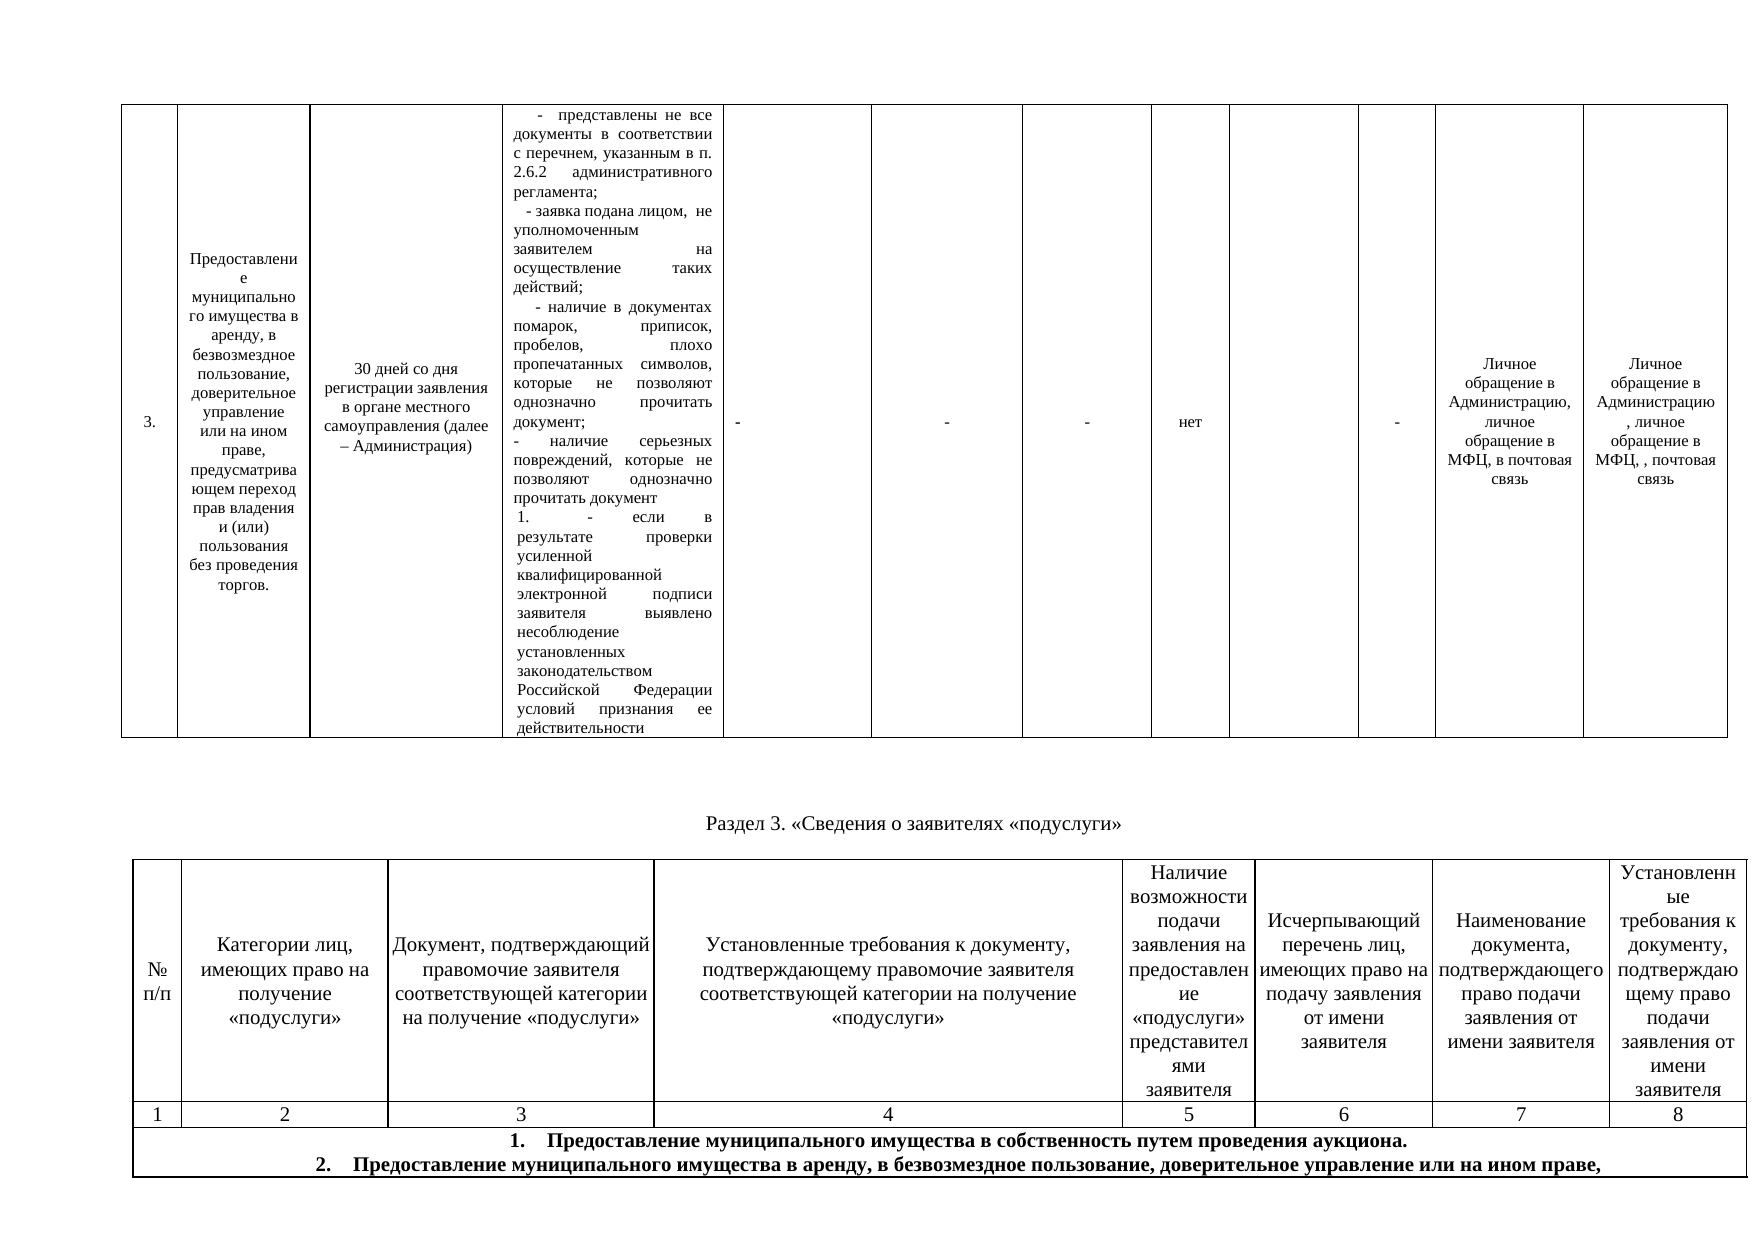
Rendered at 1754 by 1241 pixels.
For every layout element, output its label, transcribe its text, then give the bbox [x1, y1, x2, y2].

table_cell 30 дней со дня регистрации заявления в органе местного самоуправления (далее – Администрация) [311, 105, 502, 737]
table_cell 3. [122, 105, 177, 737]
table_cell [134, 1128, 1746, 1176]
table_cell - [872, 105, 1022, 737]
table_cell 6 [1256, 1102, 1432, 1126]
table_cell - [1359, 105, 1435, 737]
table_cell 8 [1610, 1102, 1746, 1126]
table_cell 7 [1433, 1102, 1609, 1126]
table_cell 3 [389, 1102, 653, 1126]
table_header Установленные требования к документу, подтверждающему право подачи заявления от имени заявителя [1610, 860, 1746, 1101]
table_header № п/п [134, 860, 181, 1101]
table_cell - [1023, 105, 1151, 737]
table_cell Личное обращение в Администрацию, личное обращение в МФЦ, в почтовая связь [1436, 105, 1583, 737]
table_header Категории лиц, имеющих право на получение «подуслуги» [182, 860, 387, 1101]
table_cell нет [1152, 105, 1229, 737]
table_cell [1230, 105, 1358, 737]
table_cell 4 [655, 1102, 1122, 1126]
table_header Наличие возможности подачи заявления на предоставление «подуслуги» представителями заявителя [1123, 860, 1254, 1101]
table_cell - [724, 105, 871, 737]
table_cell 5 [1123, 1102, 1254, 1126]
table_header Установленные требования к документу, подтверждающему правомочие заявителя соответствующей категории на получение «подуслуги» [655, 860, 1122, 1101]
table_cell Предоставление муниципального имущества в аренду, в безвозмездное пользование, доверительное управление или на ином праве, предусматривающем переход прав владения и (или) пользования без проведения торгов. [178, 105, 309, 737]
table_cell Личное обращение в Администрацию, личное обращение в МФЦ, , почтовая связь [1584, 105, 1727, 737]
table_header Документ, подтверждающий правомочие заявителя соответствующей категории на получение «подуслуги» [389, 860, 653, 1101]
table_header Наименование документа, подтверждающего право подачи заявления от имени заявителя [1433, 860, 1609, 1101]
table_header Исчерпывающий перечень лиц, имеющих право на подачу заявления от имени заявителя [1256, 860, 1432, 1101]
table_cell 1 [134, 1102, 181, 1126]
table_cell 2 [182, 1102, 387, 1126]
text Раздел 3. «Сведения о заявителях «подуслуги» [133, 811, 1695, 834]
